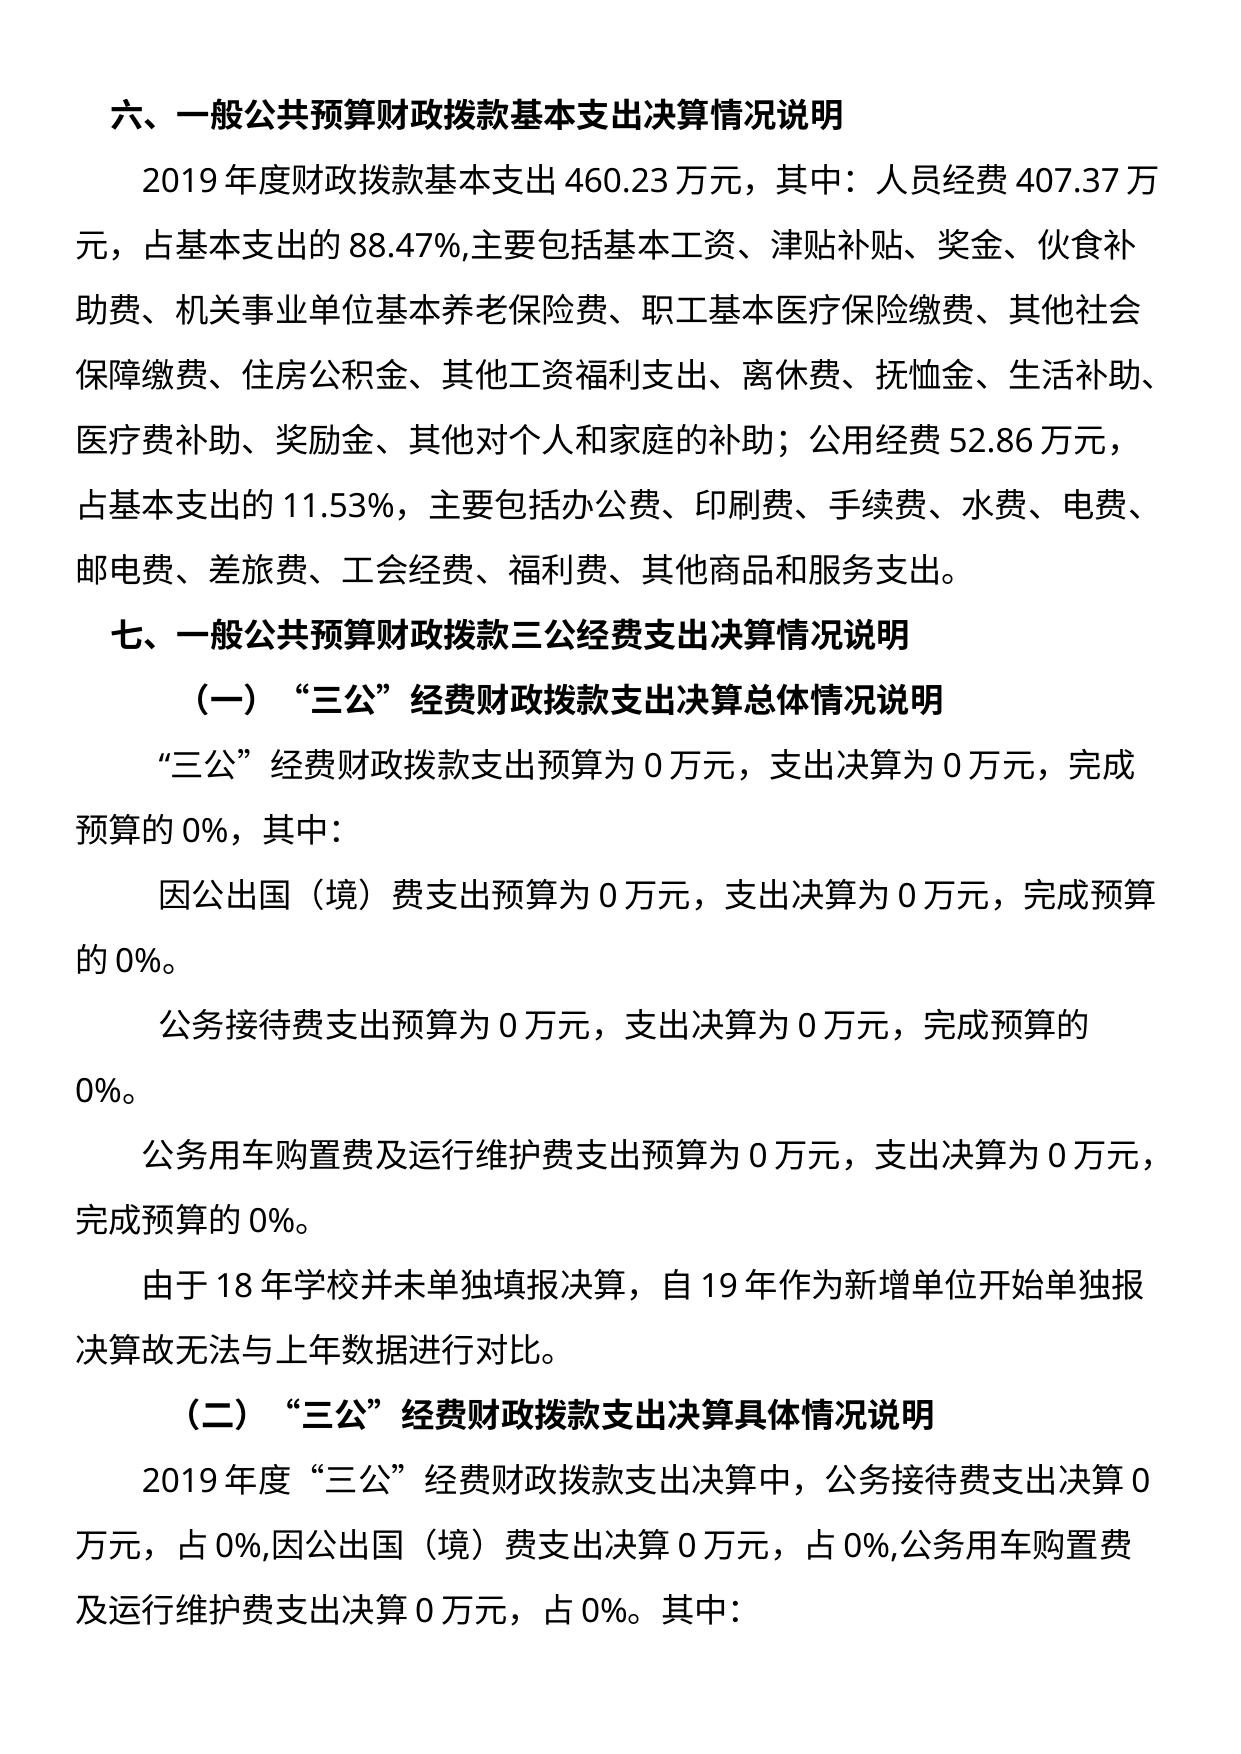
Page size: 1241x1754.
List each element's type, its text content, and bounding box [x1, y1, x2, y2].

text 2019年度“三公”经费财政拨款支出决算中，公务接待费支出决算0万元，占0%,因公出国（境）费支出决算0万元，占0%,公务用车购置费及运行维护费支出决算0万元，占0%。其中： [75, 1446, 1165, 1641]
text 公务用车购置费及运行维护费支出预算为0万元，支出决算为0万元，完成预算的0%。 [75, 1121, 1165, 1251]
text （一）“三公”经费财政拨款支出决算总体情况说明 [75, 666, 1165, 731]
text 六、一般公共预算财政拨款基本支出决算情况说明 [75, 81, 1165, 146]
text 公务接待费支出预算为0万元，支出决算为0万元，完成预算的0%。 [75, 991, 1165, 1121]
text “三公”经费财政拨款支出预算为0万元，支出决算为0万元，完成预算的0%，其中： [75, 731, 1165, 861]
text 因公出国（境）费支出预算为0万元，支出决算为0万元，完成预算的0%。 [75, 861, 1165, 991]
text 由于18年学校并未单独填报决算，自19年作为新增单位开始单独报决算故无法与上年数据进行对比。 [75, 1251, 1165, 1381]
text （二）“三公”经费财政拨款支出决算具体情况说明 [75, 1381, 1165, 1446]
text 七、一般公共预算财政拨款三公经费支出决算情况说明 [75, 601, 1165, 666]
text 2019年度财政拨款基本支出460.23万元，其中：人员经费407.37万元，占基本支出的88.47%,主要包括基本工资、津贴补贴、奖金、伙食补助费、机关事业单位基本养老保险费、职工基本医疗保险缴费、其他社会保障缴费、住房公积金、其他工资福利支出、离休费、抚恤金、生活补助、医疗费补助、奖励金、其他对个人和家庭的补助；公用经费52.86万元，占基本支出的11.53%，主要包括办公费、印刷费、手续费、水费、电费、邮电费、差旅费、工会经费、福利费、其他商品和服务支出。 [75, 146, 1165, 601]
